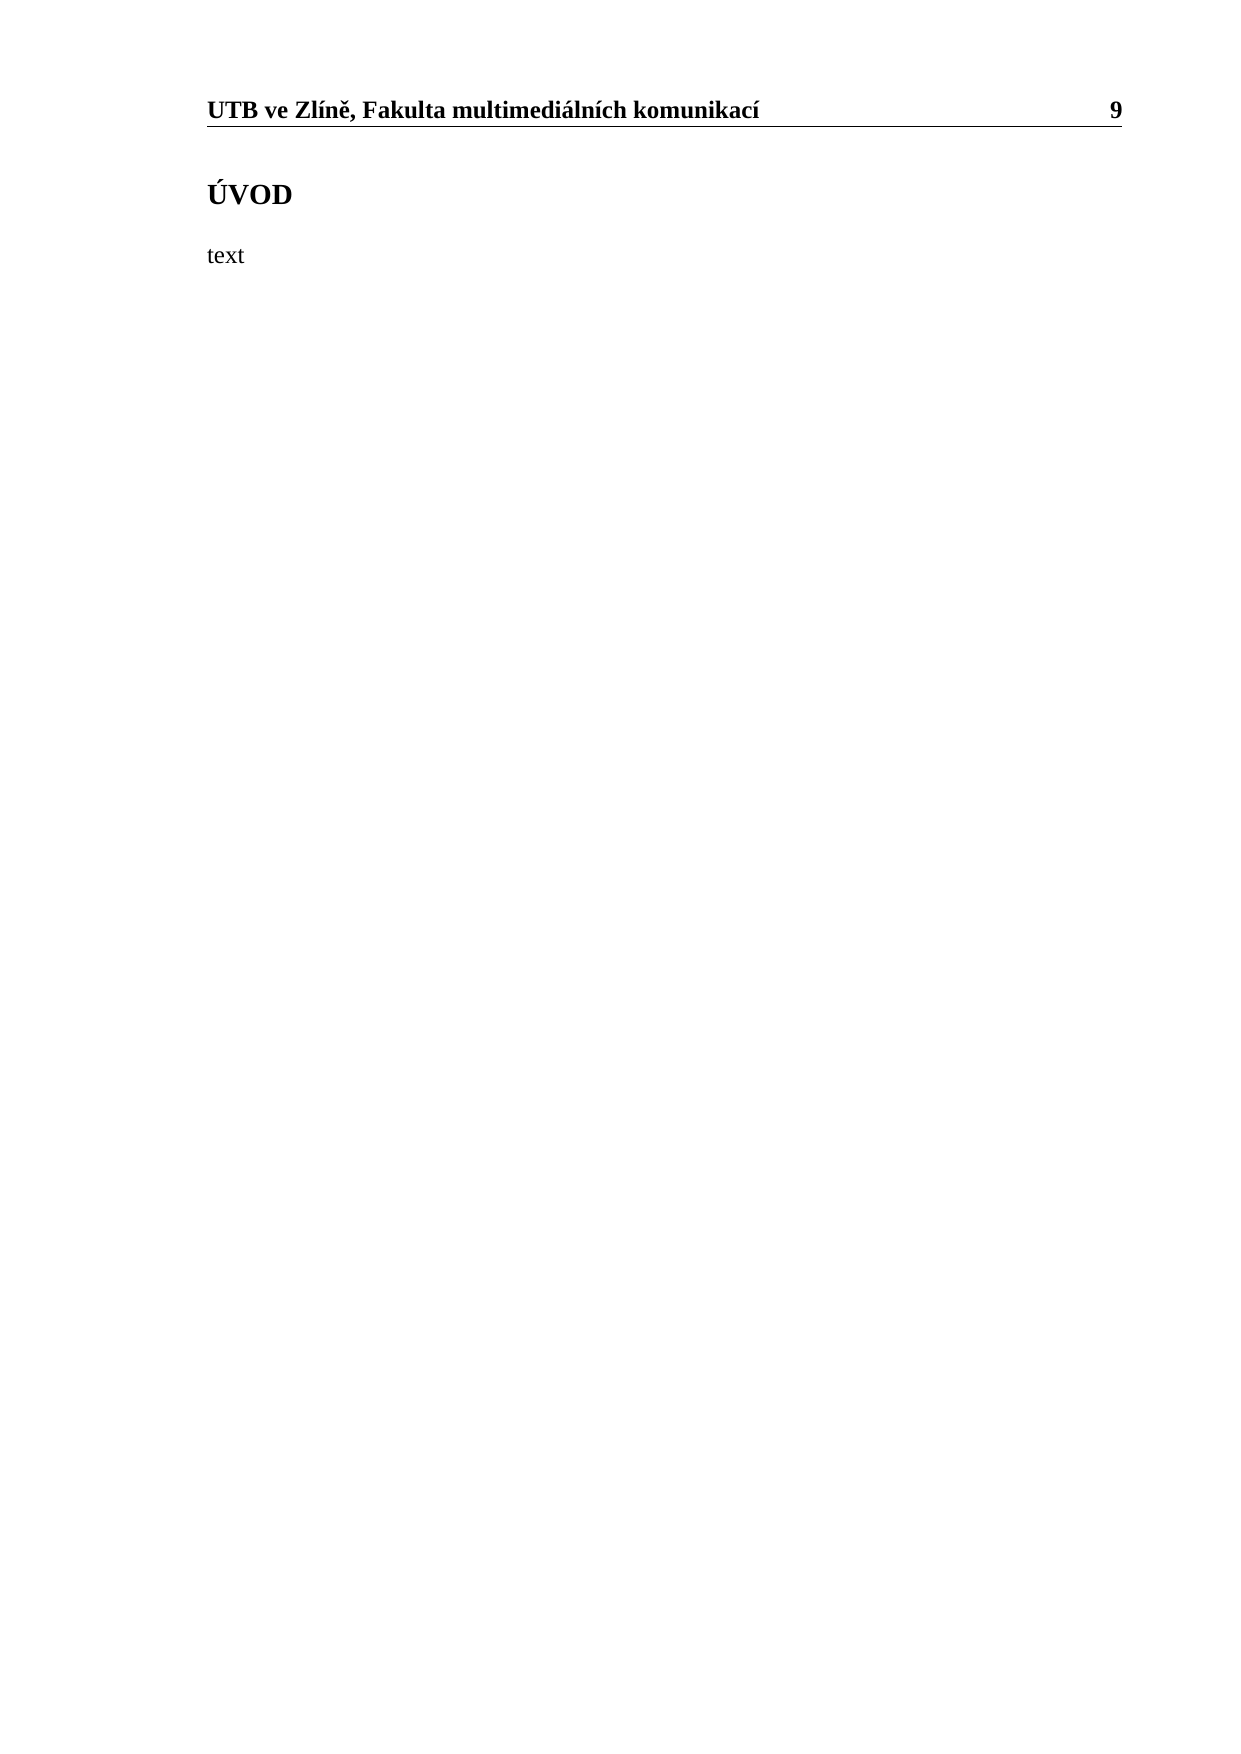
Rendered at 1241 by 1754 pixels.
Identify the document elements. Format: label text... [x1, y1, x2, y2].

text text [207, 240, 1122, 269]
text Úvod [207, 177, 1122, 211]
